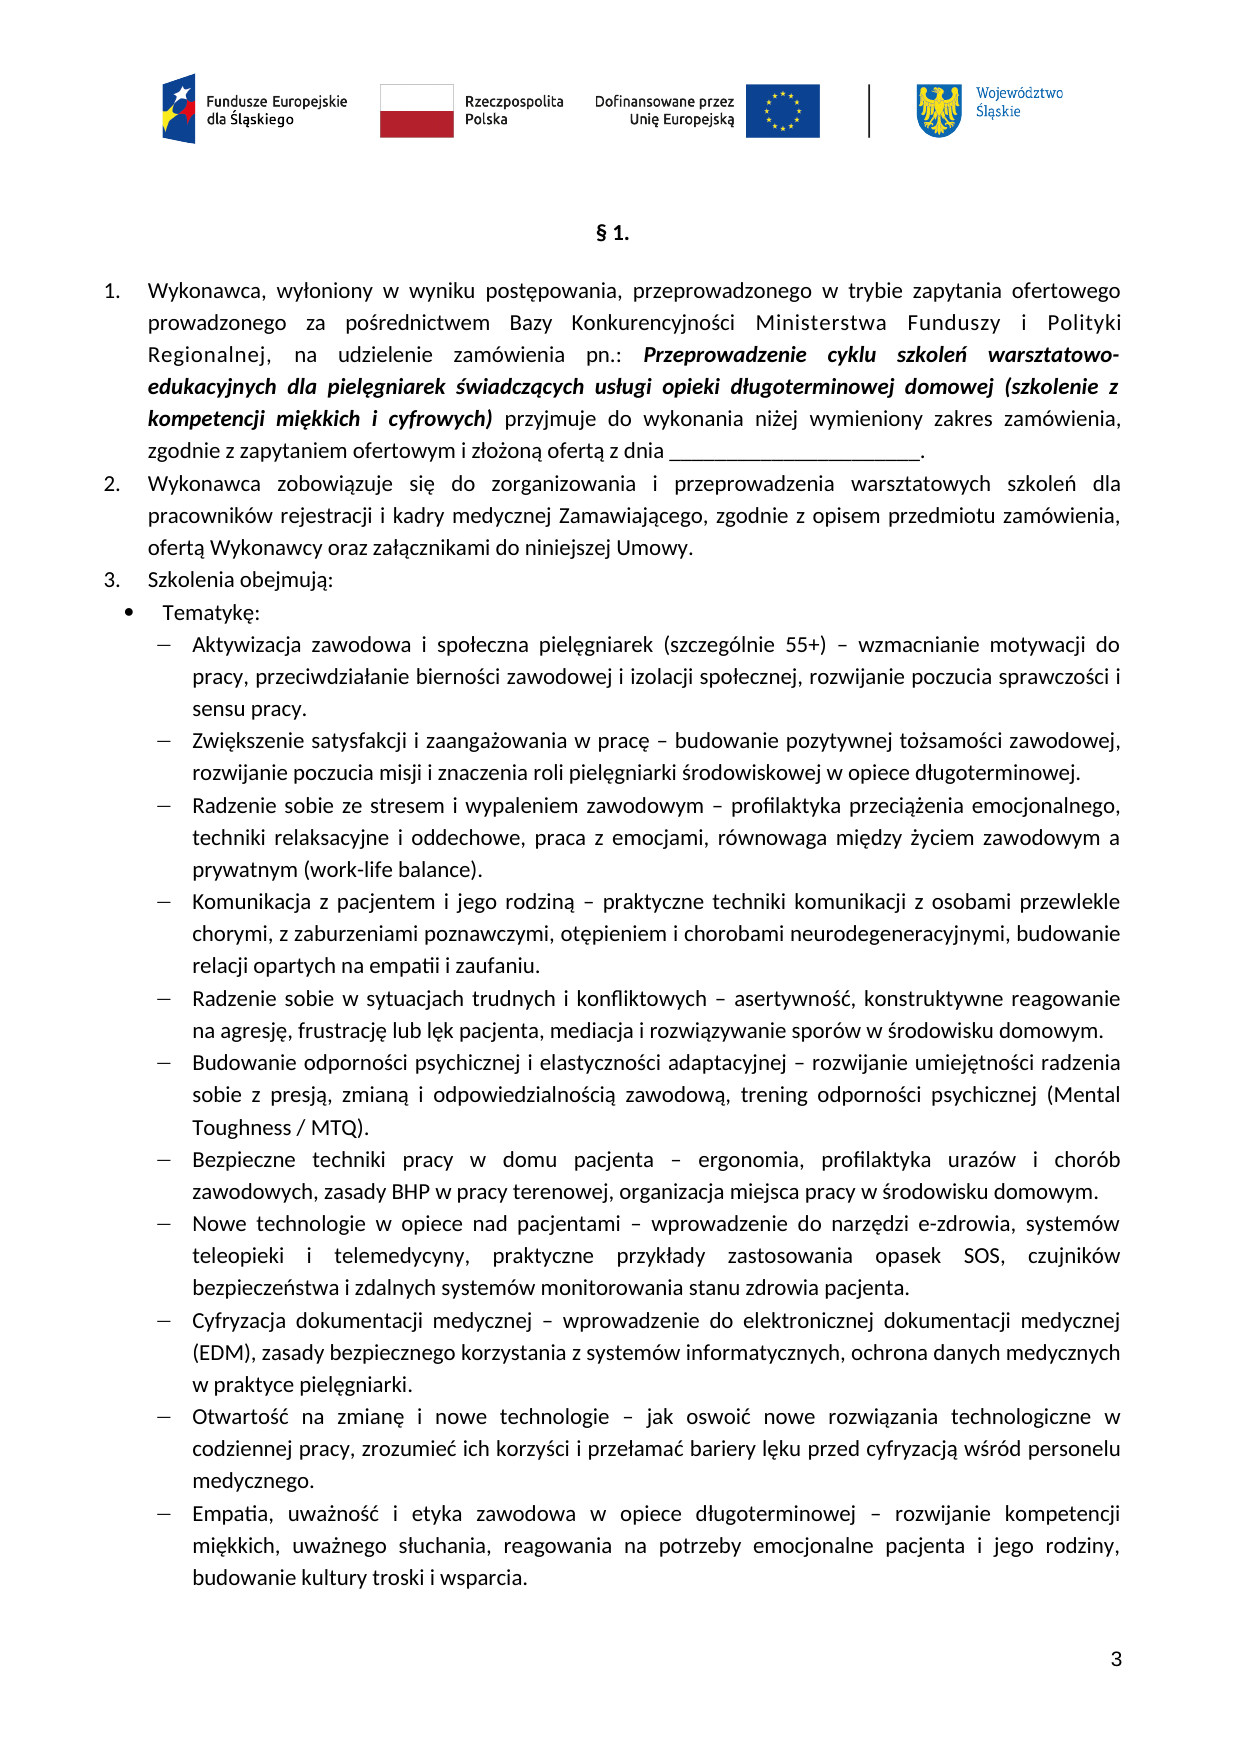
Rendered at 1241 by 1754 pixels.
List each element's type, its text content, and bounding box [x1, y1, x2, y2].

text § 1. [103, 218, 1122, 247]
list Aktywizacja zawodowa i społeczna pielęgniarek (szczególnie 55+) – wzmacnianie motywacji do pracy, przeciwdziałanie bierności zawodowej i izolacji społecznej, rozwijanie poczucia sprawczości i sensu pracy. [154, 630, 1122, 722]
picture [162, 73, 1063, 144]
list Cyfryzacja dokumentacji medycznej – wprowadzenie do elektronicznej dokumentacji medycznej (EDM), zasady bezpiecznego korzystania z systemów informatycznych, ochrona danych medycznych w praktyce pielęgniarki. [154, 1306, 1122, 1398]
list Wykonawca zobowiązuje się do zorganizowania i przeprowadzenia warsztatowych szkoleń dla pracowników rejestracji i kadry medycznej Zamawiającego, zgodnie z opisem przedmiotu zamówienia, ofertą Wykonawcy oraz załącznikami do niniejszej Umowy. [103, 469, 1122, 561]
list Bezpieczne techniki pracy w domu pacjenta – ergonomia, profilaktyka urazów i chorób zawodowych, zasady BHP w pracy terenowej, organizacja miejsca pracy w środowisku domowym. [154, 1145, 1122, 1205]
list Szkolenia obejmują: [103, 565, 1122, 593]
list Wykonawca, wyłoniony w wyniku postępowania, przeprowadzonego w trybie zapytania ofertowego prowadzonego za pośrednictwem Bazy Konkurencyjności Ministerstwa Funduszy i Polityki Regionalnej, na udzielenie zamówienia pn.: Przeprowadzenie cyklu szkoleń warsztatowo-edukacyjnych dla pielęgniarek świadczących usługi opieki długoterminowej domowej (szkolenie z kompetencji miękkich i cyfrowych) przyjmuje do wykonania niżej wymieniony zakres zamówienia, zgodnie z zapytaniem ofertowym i złożoną ofertą z dnia ______________________. [103, 276, 1122, 465]
list Radzenie sobie w sytuacjach trudnych i konfliktowych – asertywność, konstruktywne reagowanie na agresję, frustrację lub lęk pacjenta, mediacja i rozwiązywanie sporów w środowisku domowym. [154, 984, 1122, 1044]
list Radzenie sobie ze stresem i wypaleniem zawodowym – profilaktyka przeciążenia emocjonalnego, techniki relaksacyjne i oddechowe, praca z emocjami, równowaga między życiem zawodowym a prywatnym (work-life balance). [154, 791, 1122, 883]
list Nowe technologie w opiece nad pacjentami – wprowadzenie do narzędzi e-zdrowia, systemów teleopieki i telemedycyny, praktyczne przykłady zastosowania opasek SOS, czujników bezpieczeństwa i zdalnych systemów monitorowania stanu zdrowia pacjenta. [154, 1209, 1122, 1302]
list Tematykę: [125, 598, 1122, 626]
list Otwartość na zmianę i nowe technologie – jak oswoić nowe rozwiązania technologiczne w codziennej pracy, zrozumieć ich korzyści i przełamać bariery lęku przed cyfryzacją wśród personelu medycznego. [154, 1402, 1122, 1495]
list Komunikacja z pacjentem i jego rodziną – praktyczne techniki komunikacji z osobami przewlekle chorymi, z zaburzeniami poznawczymi, otępieniem i chorobami neurodegeneracyjnymi, budowanie relacji opartych na empatii i zaufaniu. [154, 887, 1122, 980]
list Empatia, uważność i etyka zawodowa w opiece długoterminowej – rozwijanie kompetencji miękkich, uważnego słuchania, reagowania na potrzeby emocjonalne pacjenta i jego rodziny, budowanie kultury troski i wsparcia. [154, 1499, 1122, 1591]
list Budowanie odporności psychicznej i elastyczności adaptacyjnej – rozwijanie umiejętności radzenia sobie z presją, zmianą i odpowiedzialnością zawodową, trening odporności psychicznej (Mental Toughness / MTQ). [154, 1048, 1122, 1141]
list Zwiększenie satysfakcji i zaangażowania w pracę – budowanie pozytywnej tożsamości zawodowej, rozwijanie poczucia misji i znaczenia roli pielęgniarki środowiskowej w opiece długoterminowej. [154, 726, 1122, 787]
